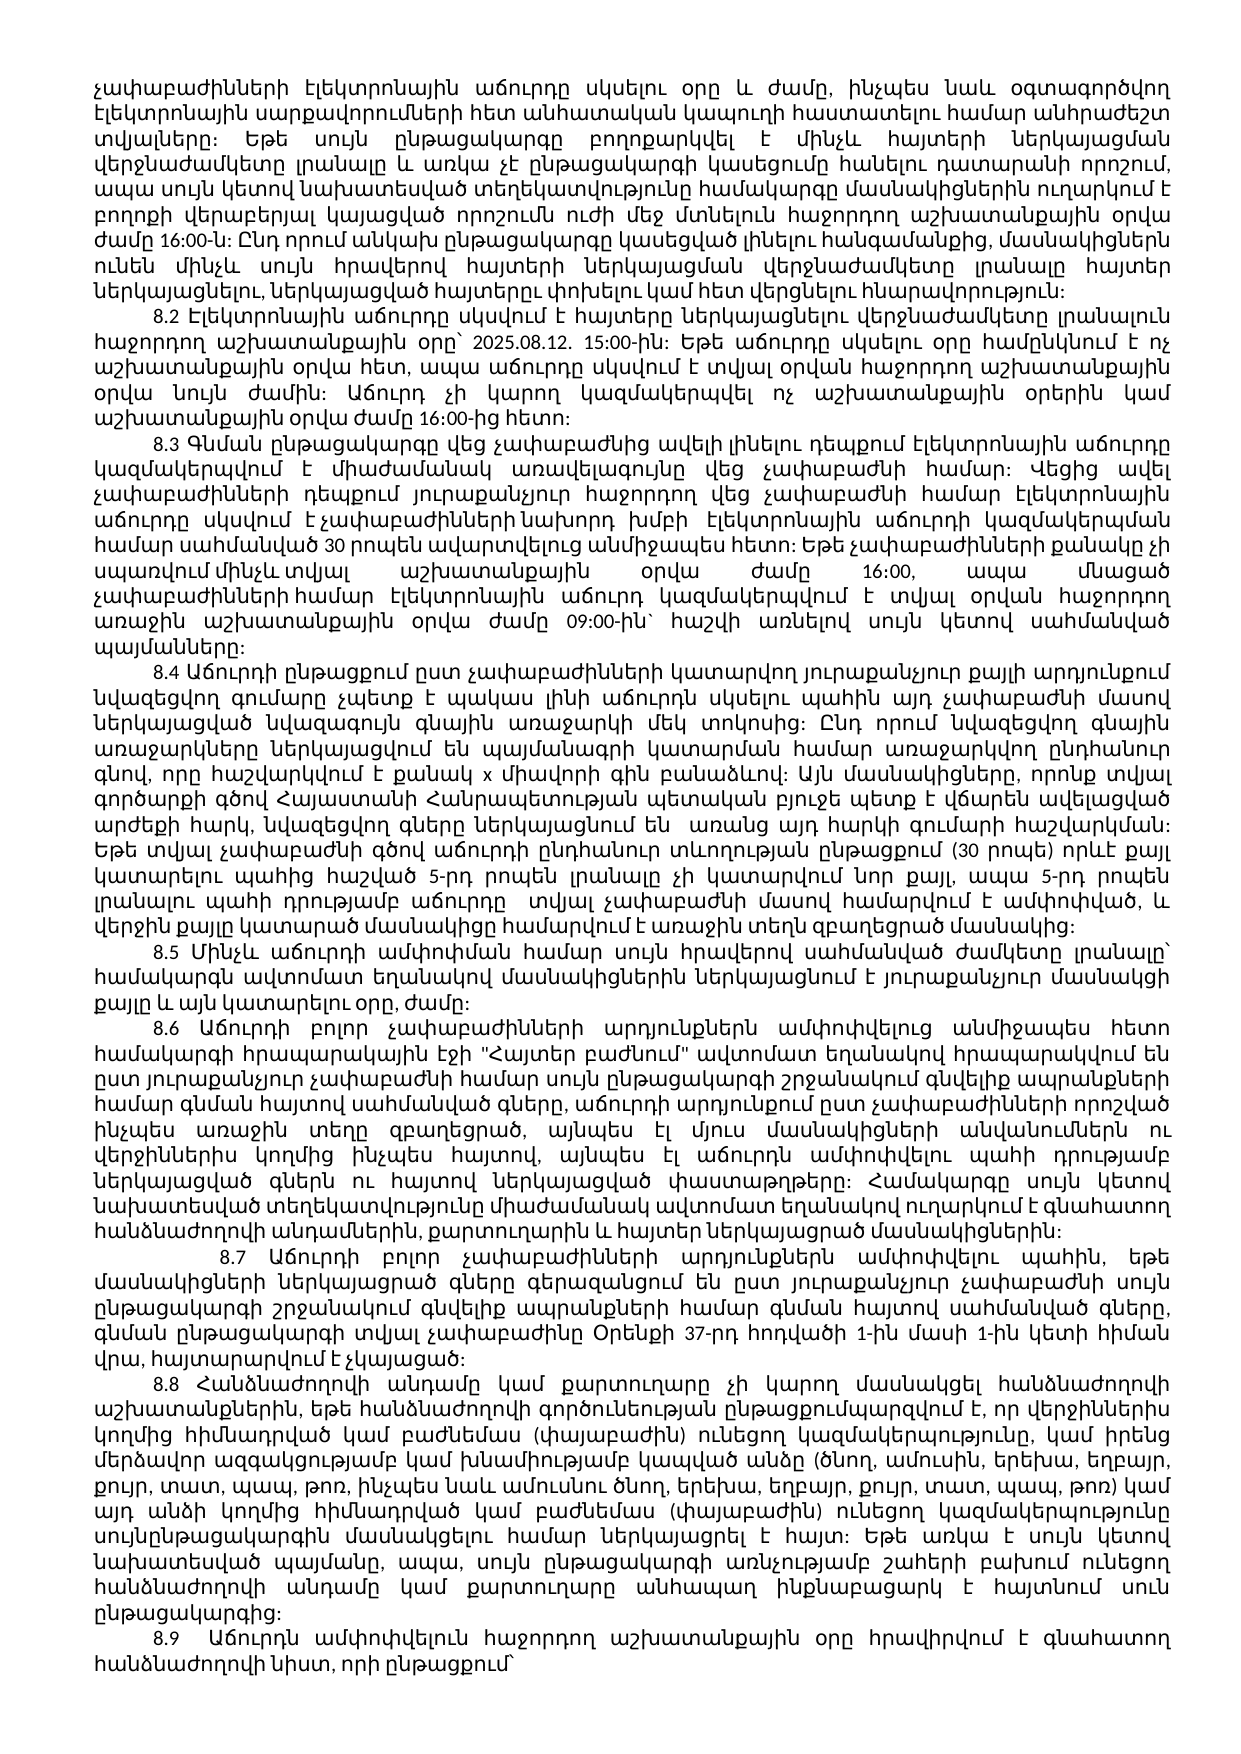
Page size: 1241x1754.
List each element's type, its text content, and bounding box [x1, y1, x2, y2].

text 8.5 Մինչև աճուրդի ամփոփման համար սույն հրավերով սահմանված ժամկետը լրանալը՝ համակարգն ավտոմատ եղանակով մասնակիցներին ներկայացնում է յուրաքանչյուր մասնակցի քայլը և այն կատարելու օրը, ժամը: [94, 939, 1171, 1015]
text 8.4 Աճուրդի ընթացքում ըստ չափաբաժինների կատարվող յուրաքանչյուր քայլի արդյունքում նվազեցվող գումարը չպետք է պակաս լինի աճուրդն սկսելու պահին այդ չափաբաժնի մասով ներկայացված նվազագույն գնային առաջարկի մեկ տոկոսից: Ընդ որում նվազեցվող գնային առաջարկները ներկայացվում են պայմանագրի կատարման համար առաջարկվող ընդհանուր գնով, որը հաշվարկվում է քանակ x միավորի գին բանաձևով: Այն մասնակիցները, որոնք տվյալ գործարքի գծով Հայաստանի Հանրապետության պետական բյուջե պետք է վճարեն ավելացված արժեքի հարկ, նվազեցվող գները ներկայացնում են առանց այդ հարկի գումարի հաշվարկման: Եթե տվյալ չափաբաժնի գծով աճուրդի ընդհանուր տևողության ընթացքում (30 րոպե) որևէ քայլ կատարելու պահից հաշված 5-րդ րոպեն լրանալը չի կատարվում նոր քայլ, ապա 5-րդ րոպեն լրանալու պահի դրությամբ աճուրդը տվյալ չափաբաժնի մասով համարվում է ամփոփված, և վերջին քայլը կատարած մասնակիցը համարվում է առաջին տեղն զբաղեցրած մասնակից: [94, 659, 1171, 939]
text 8.3 Գնման ընթացակարգը վեց չափաբաժնից ավելի լինելու դեպքում էլեկտրոնային աճուրդը կազմակերպվում է միաժամանակ առավելագույնը վեց չափաբաժնի համար: Վեցից ավել չափաբաժինների դեպքում յուրաքանչյուր հաջորդող վեց չափաբաժնի համար էլեկտրոնային աճուրդը սկսվում է չափաբաժինների նախորդ խմբի էլեկտրոնային աճուրդի կազմակերպման համար սահմանված 30 րոպեն ավարտվելուց անմիջապես հետո: Եթե չափաբաժինների քանակը չի սպառվում մինչև տվյալ աշխատանքային օրվա ժամը 16։00, ապա մնացած չափաբաժինների համար էլեկտրոնային աճուրդ կազմակերպվում է տվյալ օրվան հաջորդող առաջին աշխատանքային օրվա ժամը 09:00-ին` հաշվի առնելով սույն կետով սահմանված պայմանները: [94, 431, 1171, 659]
text 8.8 Հանձնաժողովի անդամը կամ քարտուղարը չի կարող մասնակցել հանձնաժողովի աշխատանքներին, եթե հանձնաժողովի գործունեության ընթացքումպարզվում է, որ վերջիններիս կողմից հիմնադրված կամ բաժնեմաս (փայաբաժին) ունեցող կազմակերպությունը, կամ իրենց մերձավոր ազգակցությամբ կամ խնամիությամբ կապված անձը (ծնող, ամուսին, երեխա, եղբայր, քույր, տատ, պապ, թոռ, ինչպես նաև ամուսնու ծնող, երեխա, եղբայր, քույր, տատ, պապ, թոռ) կամ այդ անձի կողմից հիմնադրված կամ բաժնեմաս (փայաբաժին) ունեցող կազմակերպությունը սույնընթացակարգին մասնակցելու համար ներկայացրել է հայտ: Եթե առկա է սույն կետով նախատեսված պայմանը, ապա, սույն ընթացակարգի առնչությամբ շահերի բախում ունեցող հանձնաժողովի անդամը կամ քարտուղարը անհապաղ ինքնաբացարկ է հայտնում սուն ընթացակարգից: [94, 1371, 1171, 1625]
text 8.7 Աճուրդի բոլոր չափաբաժինների արդյունքներն ամփոփվելու պահին, եթե մասնակիցների ներկայացրած գները գերազանցում են ըստ յուրաքանչյուր չափաբաժնի սույն ընթացակարգի շրջանակում գնվելիք ապրանքների համար գնման հայտով սահմանված գները, գնման ընթացակարգի տվյալ չափաբաժինը Օրենքի 37-րդ հոդվածի 1-ին մասի 1-ին կետի հիման վրա, հայտարարվում է չկայացած: [94, 1244, 1171, 1371]
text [94, 75, 1171, 304]
text 8.2 Էլեկտրոնային աճուրդը սկսվում է հայտերը ներկայացնելու վերջնաժամկետը լրանալուն հաջորդող աշխատանքային օրը՝ 2025.08.12. 15:00 -ին: Եթե աճուրդը սկսելու օրը համընկնում է ոչ աշխատանքային օրվա հետ, ապա աճուրդը սկսվում է տվյալ օրվան հաջորդող աշխատանքային օրվա նույն ժամին: Աճուրդ չի կարող կազմակերպվել ոչ աշխատանքային օրերին կամ աշխատանքային օրվա ժամը 16։00-ից հետո: [94, 304, 1171, 431]
text 8.6 Աճուրդի բոլոր չափաբաժինների արդյունքներն ամփոփվելուց անմիջապես հետո համակարգի հրապարակային էջի "Հայտեր բաժնում" ավտոմատ եղանակով հրապարակվում են ըստ յուրաքանչյուր չափաբաժնի համար սույն ընթացակարգի շրջանակում գնվելիք ապրանքների համար գնման հայտով սահմանված գները, աճուրդի արդյունքում ըստ չափաբաժինների որոշված ինչպես առաջին տեղը զբաղեցրած, այնպես էլ մյուս մասնակիցների անվանումներն ու վերջիններիս կողմից ինչպես հայտով, այնպես էլ աճուրդն ամփոփվելու պահի դրությամբ ներկայացված գներն ու հայտով ներկայացված փաստաթղթերը: Համակարգը սույն կետով նախատեսված տեղեկատվությունը միաժամանակ ավտոմատ եղանակով ուղարկում է գնահատող հանձնաժողովի անդամներին, քարտուղարին և հայտեր ներկայացրած մասնակիցներին: [94, 1015, 1171, 1244]
text 8.9 Աճուրդն ամփոփվելուն հաջորդող աշխատանքային օրը հրավիրվում է գնահատող հանձնաժողովի նիստ, որի ընթացքում՝ [94, 1625, 1171, 1676]
